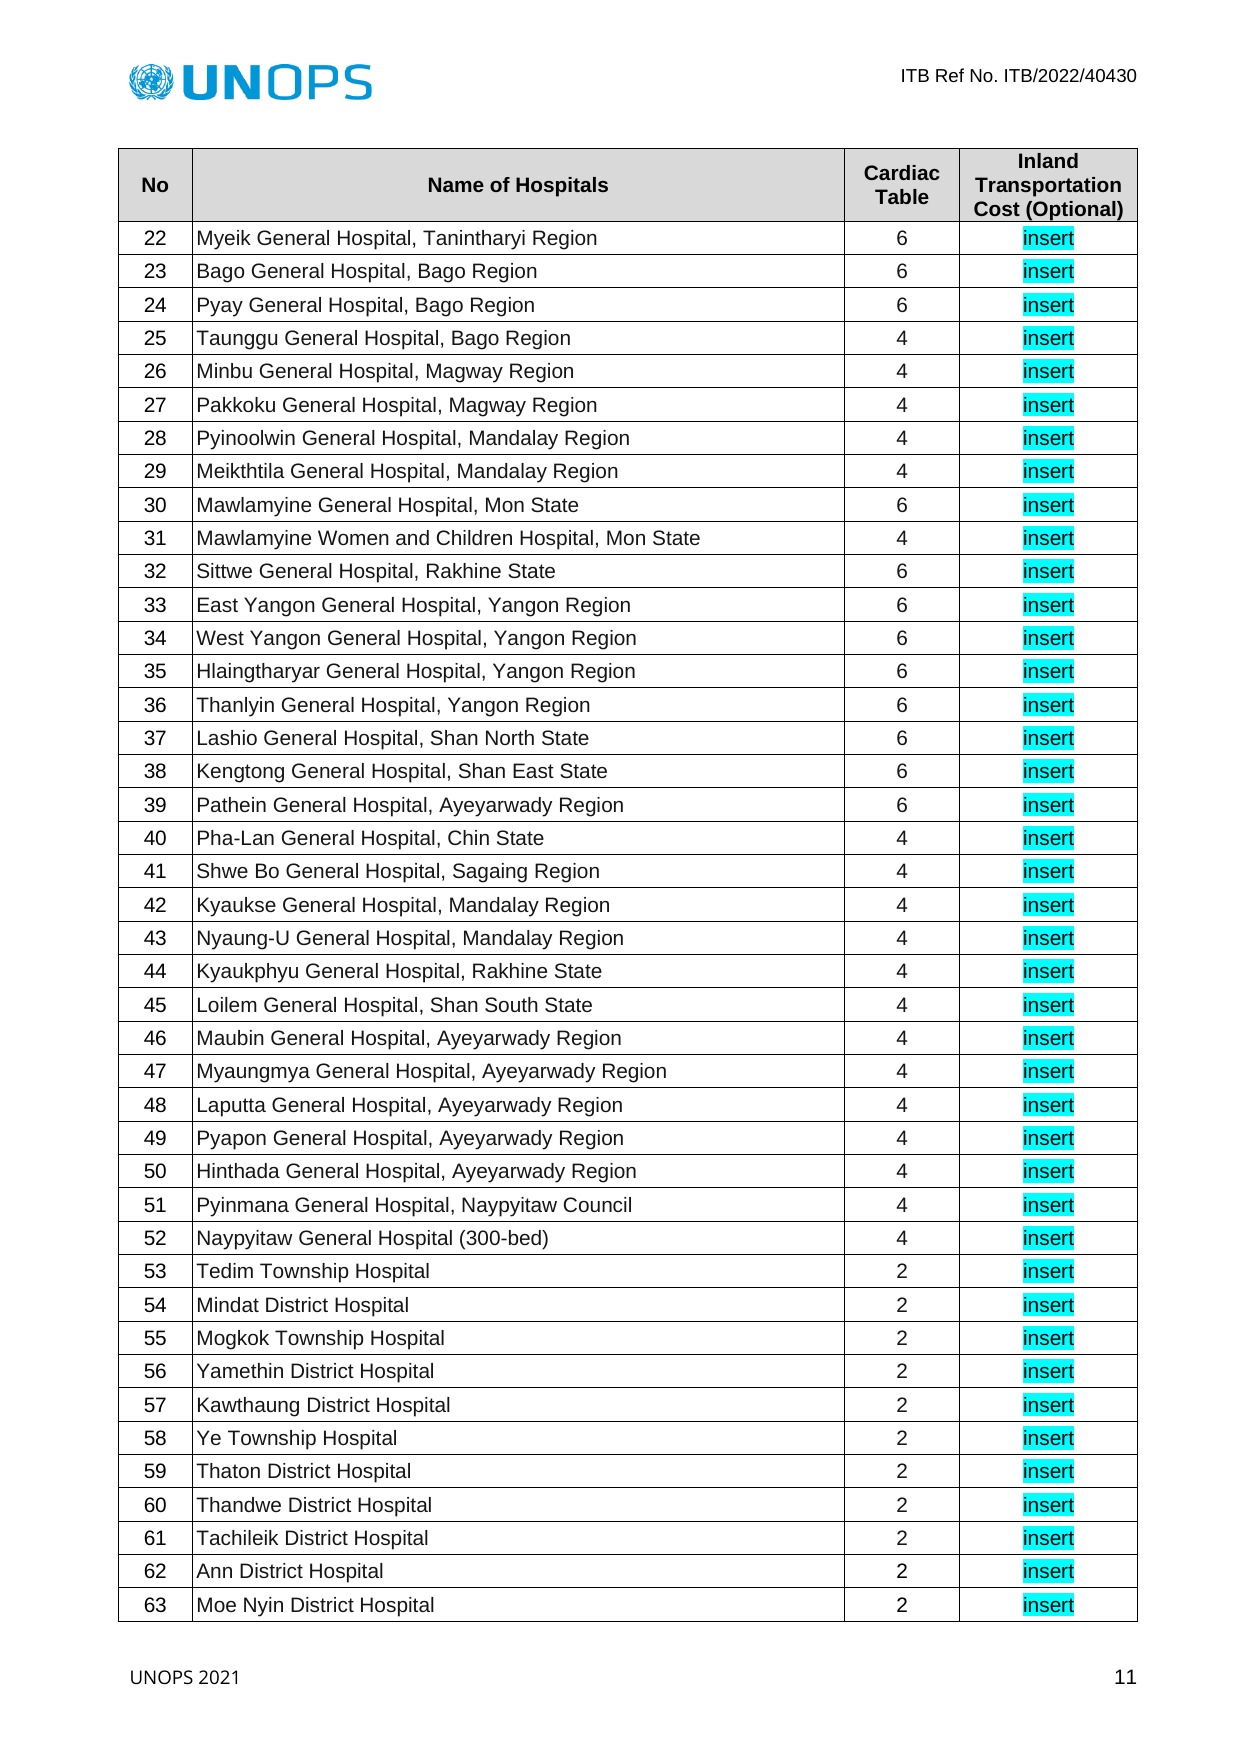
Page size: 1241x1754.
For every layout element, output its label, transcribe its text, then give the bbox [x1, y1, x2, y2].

table_cell insert [960, 955, 1137, 987]
table_cell 23 [119, 255, 192, 287]
table_cell 4 [845, 988, 959, 1021]
table_cell Bago General Hospital, Bago Region [193, 255, 844, 287]
table_cell insert [960, 1588, 1137, 1621]
table_cell 4 [845, 522, 959, 554]
table_cell insert [960, 855, 1137, 887]
table_cell Minbu General Hospital, Magway Region [193, 355, 844, 387]
table_cell 48 [119, 1088, 192, 1121]
table_cell insert [960, 1155, 1137, 1187]
table_cell Yamethin District Hospital [193, 1355, 844, 1387]
table_cell Lashio General Hospital, Shan North State [193, 722, 844, 754]
table_cell Thaton District Hospital [193, 1455, 844, 1487]
table_cell insert [960, 922, 1137, 954]
table_cell 26 [119, 355, 192, 387]
picture [275, 69, 294, 96]
table_cell insert [960, 822, 1137, 854]
table_cell 63 [119, 1588, 192, 1621]
table_cell 40 [119, 822, 192, 854]
table_cell Hlaingtharyar General Hospital, Yangon Region [193, 655, 844, 687]
picture [293, 64, 365, 100]
table_cell 4 [845, 1155, 959, 1187]
table_cell 46 [119, 1022, 192, 1054]
table_cell insert [960, 1422, 1137, 1454]
table_cell insert [960, 722, 1137, 754]
table_cell Thanlyin General Hospital, Yangon Region [193, 688, 844, 721]
table_cell 53 [119, 1255, 192, 1287]
table_cell 56 [119, 1355, 192, 1387]
picture [234, 80, 247, 100]
table_cell 47 [119, 1055, 192, 1087]
table_cell Kengtong General Hospital, Shan East State [193, 755, 844, 787]
table_cell 4 [845, 388, 959, 421]
table_cell 2 [845, 1322, 959, 1354]
table_cell 2 [845, 1588, 959, 1621]
table_cell 6 [845, 588, 959, 621]
table_cell 4 [845, 455, 959, 487]
table_cell 6 [845, 488, 959, 521]
table_cell 36 [119, 688, 192, 721]
table_cell insert [960, 788, 1137, 821]
table_cell 52 [119, 1222, 192, 1254]
table_cell 4 [845, 422, 959, 454]
table_cell 44 [119, 955, 192, 987]
table_cell Shwe Bo General Hospital, Sagaing Region [193, 855, 844, 887]
table_cell Pathein General Hospital, Ayeyarwady Region [193, 788, 844, 821]
table_cell Sittwe General Hospital, Rakhine State [193, 555, 844, 587]
table_cell Mindat District Hospital [193, 1288, 844, 1321]
table_cell 6 [845, 655, 959, 687]
table_cell Pyinmana General Hospital, Naypyitaw Council [193, 1188, 844, 1221]
table_cell insert [960, 688, 1137, 721]
table_cell insert [960, 1055, 1137, 1087]
table_cell 4 [845, 888, 959, 921]
table_cell 39 [119, 788, 192, 821]
table_cell 60 [119, 1488, 192, 1521]
table_cell Laputta General Hospital, Ayeyarwady Region [193, 1088, 844, 1121]
table_cell 4 [845, 1188, 959, 1221]
table_cell 35 [119, 655, 192, 687]
picture [144, 86, 150, 97]
table_header No [119, 149, 192, 221]
table_cell insert [960, 1288, 1137, 1321]
table_cell insert [960, 488, 1137, 521]
table_cell insert [960, 1488, 1137, 1521]
table_cell 2 [845, 1555, 959, 1587]
table_cell 41 [119, 855, 192, 887]
table_cell Kyaukphyu General Hospital, Rakhine State [193, 955, 844, 987]
table_cell insert [960, 1222, 1137, 1254]
table_cell insert [960, 1355, 1137, 1387]
table_cell insert [960, 255, 1137, 287]
table_cell insert [960, 1322, 1137, 1354]
picture [153, 64, 276, 100]
table_cell 6 [845, 288, 959, 321]
table_cell insert [960, 1388, 1137, 1421]
table_cell insert [960, 1122, 1137, 1154]
table_cell 4 [845, 355, 959, 387]
table_cell 4 [845, 922, 959, 954]
table_cell Tachileik District Hospital [193, 1522, 844, 1554]
table_cell 2 [845, 1522, 959, 1554]
table_cell 4 [845, 1022, 959, 1054]
table_header Name of Hospitals [193, 149, 844, 221]
table_cell insert [960, 755, 1137, 787]
table_cell 2 [845, 1422, 959, 1454]
table_cell insert [960, 322, 1137, 354]
table_cell East Yangon General Hospital, Yangon Region [193, 588, 844, 621]
table_cell insert [960, 1455, 1137, 1487]
table_cell 37 [119, 722, 192, 754]
table_cell 33 [119, 588, 192, 621]
table_cell Nyaung-U General Hospital, Mandalay Region [193, 922, 844, 954]
table_cell 38 [119, 755, 192, 787]
table_cell 29 [119, 455, 192, 487]
table_header Cardiac Table [845, 149, 959, 221]
picture [351, 64, 372, 83]
table_cell Pyinoolwin General Hospital, Mandalay Region [193, 422, 844, 454]
table_cell 62 [119, 1555, 192, 1587]
table_cell Myaungmya General Hospital, Ayeyarwady Region [193, 1055, 844, 1087]
table_cell Mawlamyine General Hospital, Mon State [193, 488, 844, 521]
table_cell 28 [119, 422, 192, 454]
table_cell Loilem General Hospital, Shan South State [193, 988, 844, 1021]
table_cell insert [960, 522, 1137, 554]
table_cell insert [960, 622, 1137, 654]
table_cell Meikthtila General Hospital, Mandalay Region [193, 455, 844, 487]
table_cell 6 [845, 255, 959, 287]
table_cell 6 [845, 555, 959, 587]
picture [158, 74, 168, 90]
table_cell 2 [845, 1455, 959, 1487]
table_cell 49 [119, 1122, 192, 1154]
table_cell Naypyitaw General Hospital (300-bed) [193, 1222, 844, 1254]
table_cell West Yangon General Hospital, Yangon Region [193, 622, 844, 654]
table_cell 42 [119, 888, 192, 921]
table_cell insert [960, 1022, 1137, 1054]
table_cell Hinthada General Hospital, Ayeyarwady Region [193, 1155, 844, 1187]
table_cell Taunggu General Hospital, Bago Region [193, 322, 844, 354]
table_cell 51 [119, 1188, 192, 1221]
table_cell 34 [119, 622, 192, 654]
table_cell 6 [845, 755, 959, 787]
table_cell 61 [119, 1522, 192, 1554]
table_cell insert [960, 422, 1137, 454]
table_cell 58 [119, 1422, 192, 1454]
table_cell 22 [119, 222, 192, 254]
table_cell 2 [845, 1388, 959, 1421]
table_cell 6 [845, 788, 959, 821]
table_header Inland Transportation Cost (Optional) [960, 149, 1137, 221]
table_cell Pha-Lan General Hospital, Chin State [193, 822, 844, 854]
table_cell 43 [119, 922, 192, 954]
table_cell Pakkoku General Hospital, Magway Region [193, 388, 844, 421]
table_cell 50 [119, 1155, 192, 1187]
picture [129, 87, 138, 100]
table_cell 4 [845, 1222, 959, 1254]
table_cell Thandwe District Hospital [193, 1488, 844, 1521]
table_cell 30 [119, 488, 192, 521]
table_cell 45 [119, 988, 192, 1021]
table_cell 59 [119, 1455, 192, 1487]
table_cell 54 [119, 1288, 192, 1321]
table_cell Ann District Hospital [193, 1555, 844, 1587]
table_cell 4 [845, 955, 959, 987]
table_cell 4 [845, 1088, 959, 1121]
table_cell insert [960, 1088, 1137, 1121]
table_cell 4 [845, 1055, 959, 1087]
table_cell Moe Nyin District Hospital [193, 1588, 844, 1621]
table_cell Mogkok Township Hospital [193, 1322, 844, 1354]
table_cell 6 [845, 688, 959, 721]
table_cell insert [960, 588, 1137, 621]
table_cell 6 [845, 722, 959, 754]
table_cell insert [960, 355, 1137, 387]
table_cell Kyaukse General Hospital, Mandalay Region [193, 888, 844, 921]
table_cell Myeik General Hospital, Tanintharyi Region [193, 222, 844, 254]
table_cell insert [960, 288, 1137, 321]
table_cell 2 [845, 1488, 959, 1521]
table_cell insert [960, 455, 1137, 487]
picture [129, 64, 150, 84]
picture [315, 70, 332, 83]
table_cell 2 [845, 1355, 959, 1387]
table_cell insert [960, 1555, 1137, 1587]
table_cell insert [960, 222, 1137, 254]
table_cell 2 [845, 1255, 959, 1287]
table_cell 4 [845, 322, 959, 354]
table_cell 32 [119, 555, 192, 587]
table_cell insert [960, 888, 1137, 921]
table_cell Pyapon General Hospital, Ayeyarwady Region [193, 1122, 844, 1154]
table_cell 4 [845, 822, 959, 854]
table_cell 24 [119, 288, 192, 321]
table_cell Tedim Township Hospital [193, 1255, 844, 1287]
table_cell insert [960, 988, 1137, 1021]
table_cell 2 [845, 1288, 959, 1321]
table_cell Kawthaung District Hospital [193, 1388, 844, 1421]
table_cell Pyay General Hospital, Bago Region [193, 288, 844, 321]
table_cell Ye Township Hospital [193, 1422, 844, 1454]
table_cell insert [960, 388, 1137, 421]
table_cell 57 [119, 1388, 192, 1421]
table_cell insert [960, 555, 1137, 587]
table_cell 4 [845, 1122, 959, 1154]
table_cell insert [960, 1522, 1137, 1554]
table_cell 6 [845, 222, 959, 254]
table_cell 55 [119, 1322, 192, 1354]
table_cell insert [960, 655, 1137, 687]
table_cell 31 [119, 522, 192, 554]
table_cell 27 [119, 388, 192, 421]
table_cell 25 [119, 322, 192, 354]
table_cell 6 [845, 622, 959, 654]
table_cell Maubin General Hospital, Ayeyarwady Region [193, 1022, 844, 1054]
table_cell 4 [845, 855, 959, 887]
table_cell Mawlamyine Women and Children Hospital, Mon State [193, 522, 844, 554]
table_cell insert [960, 1188, 1137, 1221]
table_cell insert [960, 1255, 1137, 1287]
